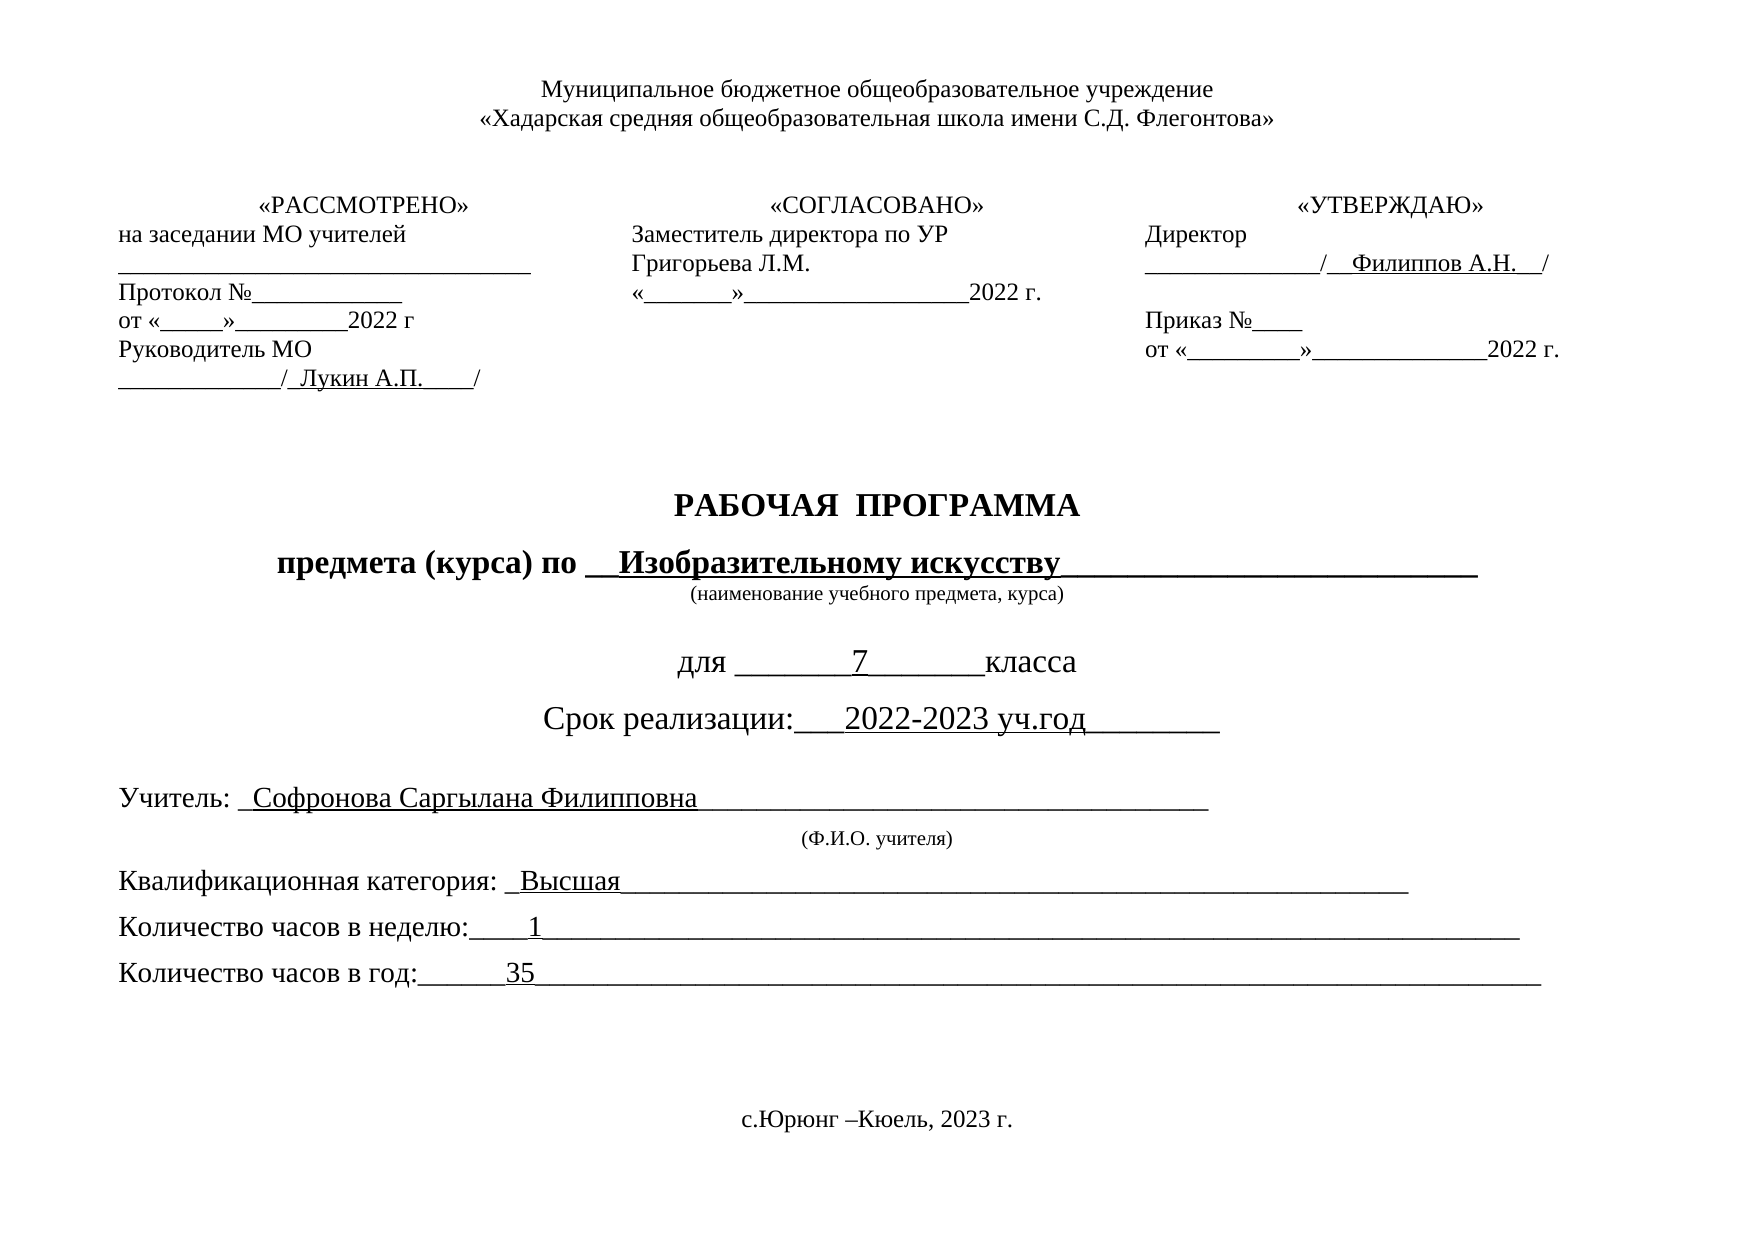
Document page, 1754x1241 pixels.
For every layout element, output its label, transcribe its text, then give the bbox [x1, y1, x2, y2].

text «Хадарская средняя общеобразовательная школа имени С.Д. Флегонтова» [118, 103, 1636, 131]
text (наименование учебного предмета, курса) [118, 581, 1636, 605]
text Количество часов в неделю:____1___________________________________________________________________ [118, 909, 1636, 942]
text Учитель: _Софронова Саргылана Филипповна___________________________________ [118, 780, 1636, 813]
text Количество часов в год:______35_____________________________________________________________________ [118, 955, 1636, 988]
text Квалификационная категория: _Высшая______________________________________________________ [118, 863, 1636, 896]
text Срок реализации:___2022-2023 уч.год________ [118, 698, 1636, 737]
table_header «РАССМОТРЕНО» на заседании МО учителей _________________________________ Протокол №____________ от «_____»_________2022 г Руководитель МО _____________/_Лукин А.П.____/ [107, 190, 620, 420]
table_header «СОГЛАСОВАНО» Заместитель директора по УР Григорьева Л.М. «_______»__________________2022 г. [620, 190, 1134, 420]
text (Ф.И.О. учителя) [118, 826, 1636, 850]
text для _______7_______класса [118, 641, 1636, 679]
text с.Юрюнг –Кюель, 2023 г. [118, 1104, 1636, 1133]
text РАБОЧАЯ ПРОГРАММА [118, 485, 1636, 523]
text предмета (курса) по __Изобразительному искусству_________________________ [118, 542, 1636, 581]
text Муниципальное бюджетное общеобразовательное учреждение [118, 74, 1636, 103]
table_header «УТВЕРЖДАЮ» Директор ______________/__Филиппов А.Н.__/ Приказ №____ от «_________»______________2022 г. [1134, 190, 1647, 420]
